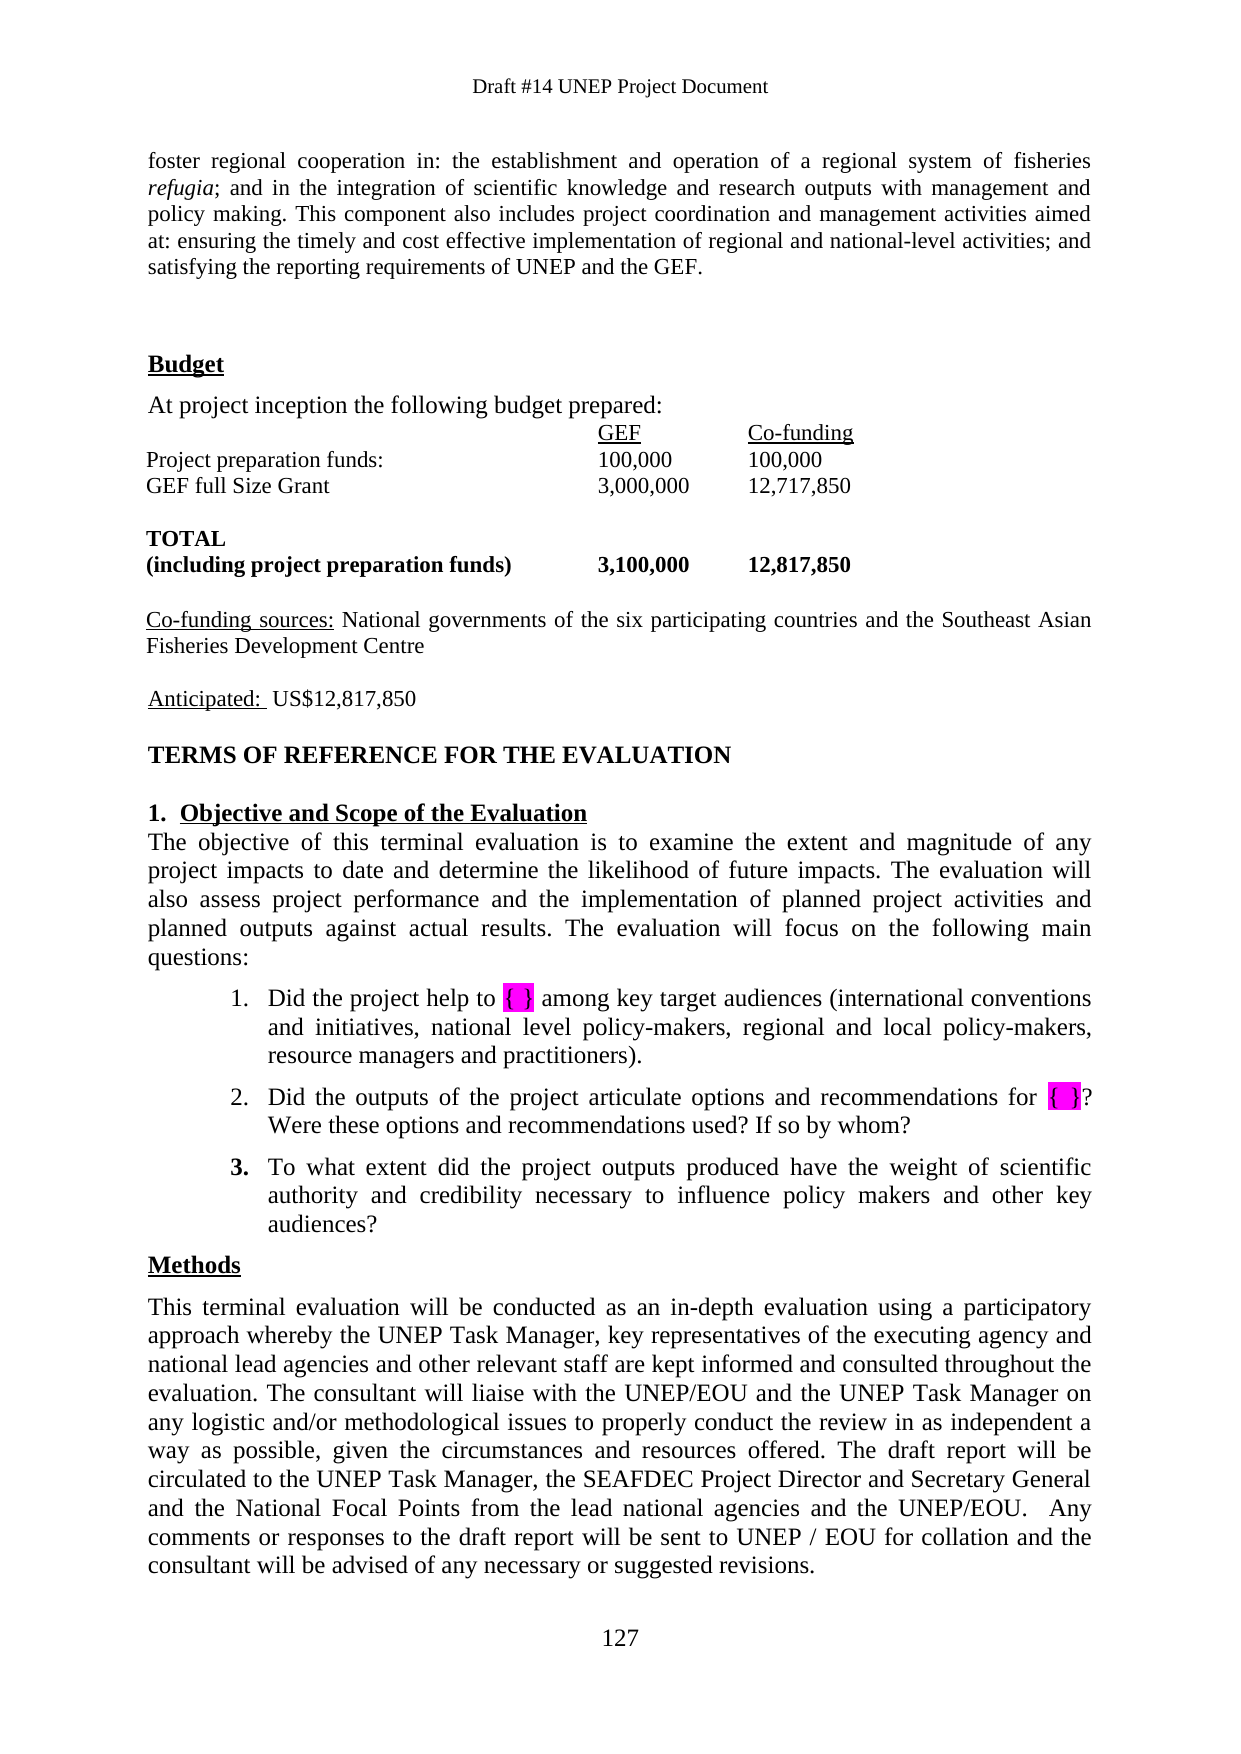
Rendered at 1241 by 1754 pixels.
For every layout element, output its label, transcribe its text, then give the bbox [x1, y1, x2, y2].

text Co-funding sources: National governments of the six participating countries and the Southeast Asian Fisheries Development Centre [146, 606, 1093, 659]
list Did the outputs of the project articulate options and recommendations for { }? Were these options and recommendations used? If so by whom? [230, 1082, 1093, 1139]
list Did the project help to { } among key target audiences (international conventions and initiatives, national level policy-makers, regional and local policy-makers, resource managers and practitioners). [230, 983, 1093, 1069]
text The objective of this terminal evaluation is to examine the extent and magnitude of any project impacts to date and determine the likelihood of future impacts. The evaluation will also assess project performance and the implementation of planned project activities and planned outputs against actual results. The evaluation will focus on the following main questions: [148, 827, 1093, 970]
text (including project preparation funds) 3,100,000 12,817,850 [146, 551, 1093, 577]
text GEF full Size Grant 3,000,000 12,717,850 [146, 472, 1093, 498]
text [148, 148, 1093, 279]
text Methods [148, 1250, 1093, 1279]
text Project preparation funds: 100,000 100,000 [146, 446, 1093, 472]
text This terminal evaluation will be conducted as an in-depth evaluation using a participatory approach whereby the UNEP Task Manager, key representatives of the executing agency and national lead agencies and other relevant staff are kept informed and consulted throughout the evaluation. The consultant will liaise with the UNEP/EOU and the UNEP Task Manager on any logistic and/or methodological issues to properly conduct the review in as independent a way as possible, given the circumstances and resources offered. The draft report will be circulated to the UNEP Task Manager, the SEAFDEC Project Director and Secretary General and the National Focal Points from the lead national agencies and the UNEP/EOU. Any comments or responses to the draft report will be sent to UNEP / EOU for collation and the consultant will be advised of any necessary or suggested revisions. [148, 1292, 1093, 1579]
text TOTAL [146, 525, 1093, 551]
text At project inception the following budget prepared: [148, 391, 1093, 419]
text Anticipated: US$12,817,850 [148, 685, 1093, 712]
list To what extent did the project outputs produced have the weight of scientific authority and credibility necessary to influence policy makers and other key audiences? [230, 1152, 1093, 1238]
list Objective and Scope of the Evaluation [148, 798, 1093, 827]
text TERMS OF REFERENCE FOR THE EVALUATION [148, 740, 1093, 769]
text GEF Co-funding [146, 419, 1093, 446]
text Budget [148, 349, 1093, 378]
